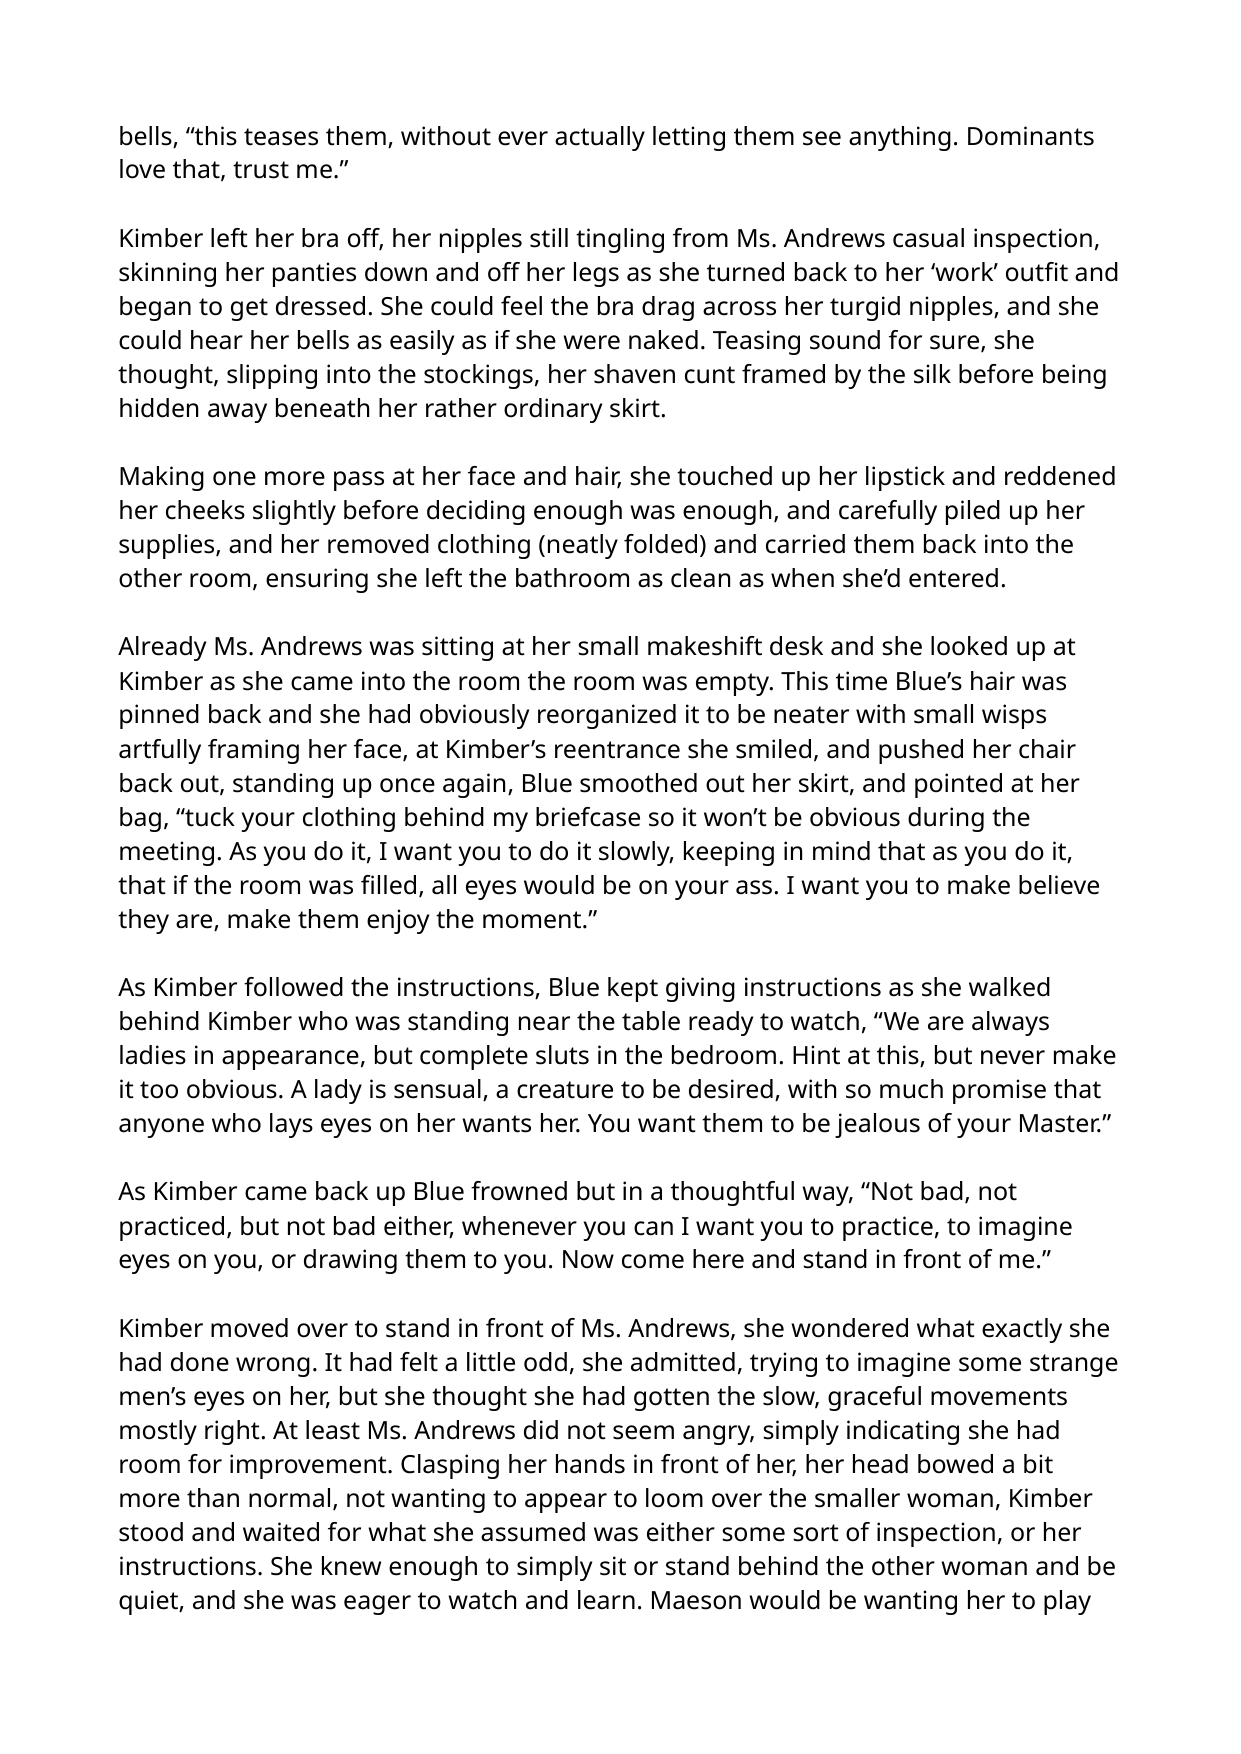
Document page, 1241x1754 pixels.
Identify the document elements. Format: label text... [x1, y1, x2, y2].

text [118, 1310, 1122, 1617]
text As Kimber came back up Blue frowned but in a thoughtful way, “Not bad, not practiced, but not bad either, whenever you can I want you to practice, to imagine eyes on you, or drawing them to you. Now come here and stand in front of me.” [118, 1174, 1122, 1276]
text Kimber left her bra off, her nipples still tingling from Ms. Andrews casual inspection, skinning her panties down and off her legs as she turned back to her ‘work’ outfit and began to get dressed. She could feel the bra drag across her turgid nipples, and she could hear her bells as easily as if she were naked. Teasing sound for sure, she thought, slipping into the stockings, her shaven cunt framed by the silk before being hidden away beneath her rather ordinary skirt. [118, 220, 1122, 425]
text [118, 118, 1122, 186]
text Making one more pass at her face and hair, she touched up her lipstick and reddened her cheeks slightly before deciding enough was enough, and carefully piled up her supplies, and her removed clothing (neatly folded) and carried them back into the other room, ensuring she left the bathroom as clean as when she’d entered. [118, 459, 1122, 595]
text Already Ms. Andrews was sitting at her small makeshift desk and she looked up at Kimber as she came into the room the room was empty. This time Blue’s hair was pinned back and she had obviously reorganized it to be neater with small wisps artfully framing her face, at Kimber’s reentrance she smiled, and pushed her chair back out, standing up once again, Blue smoothed out her skirt, and pointed at her bag, “tuck your clothing behind my briefcase so it won’t be obvious during the meeting. As you do it, I want you to do it slowly, keeping in mind that as you do it, that if the room was filled, all eyes would be on your ass. I want you to make believe they are, make them enjoy the moment.” [118, 629, 1122, 936]
text As Kimber followed the instructions, Blue kept giving instructions as she walked behind Kimber who was standing near the table ready to watch, “We are always ladies in appearance, but complete sluts in the bedroom. Hint at this, but never make it too obvious. A lady is sensual, a creature to be desired, with so much promise that anyone who lays eyes on her wants her. You want them to be jealous of your Master.” [118, 970, 1122, 1140]
